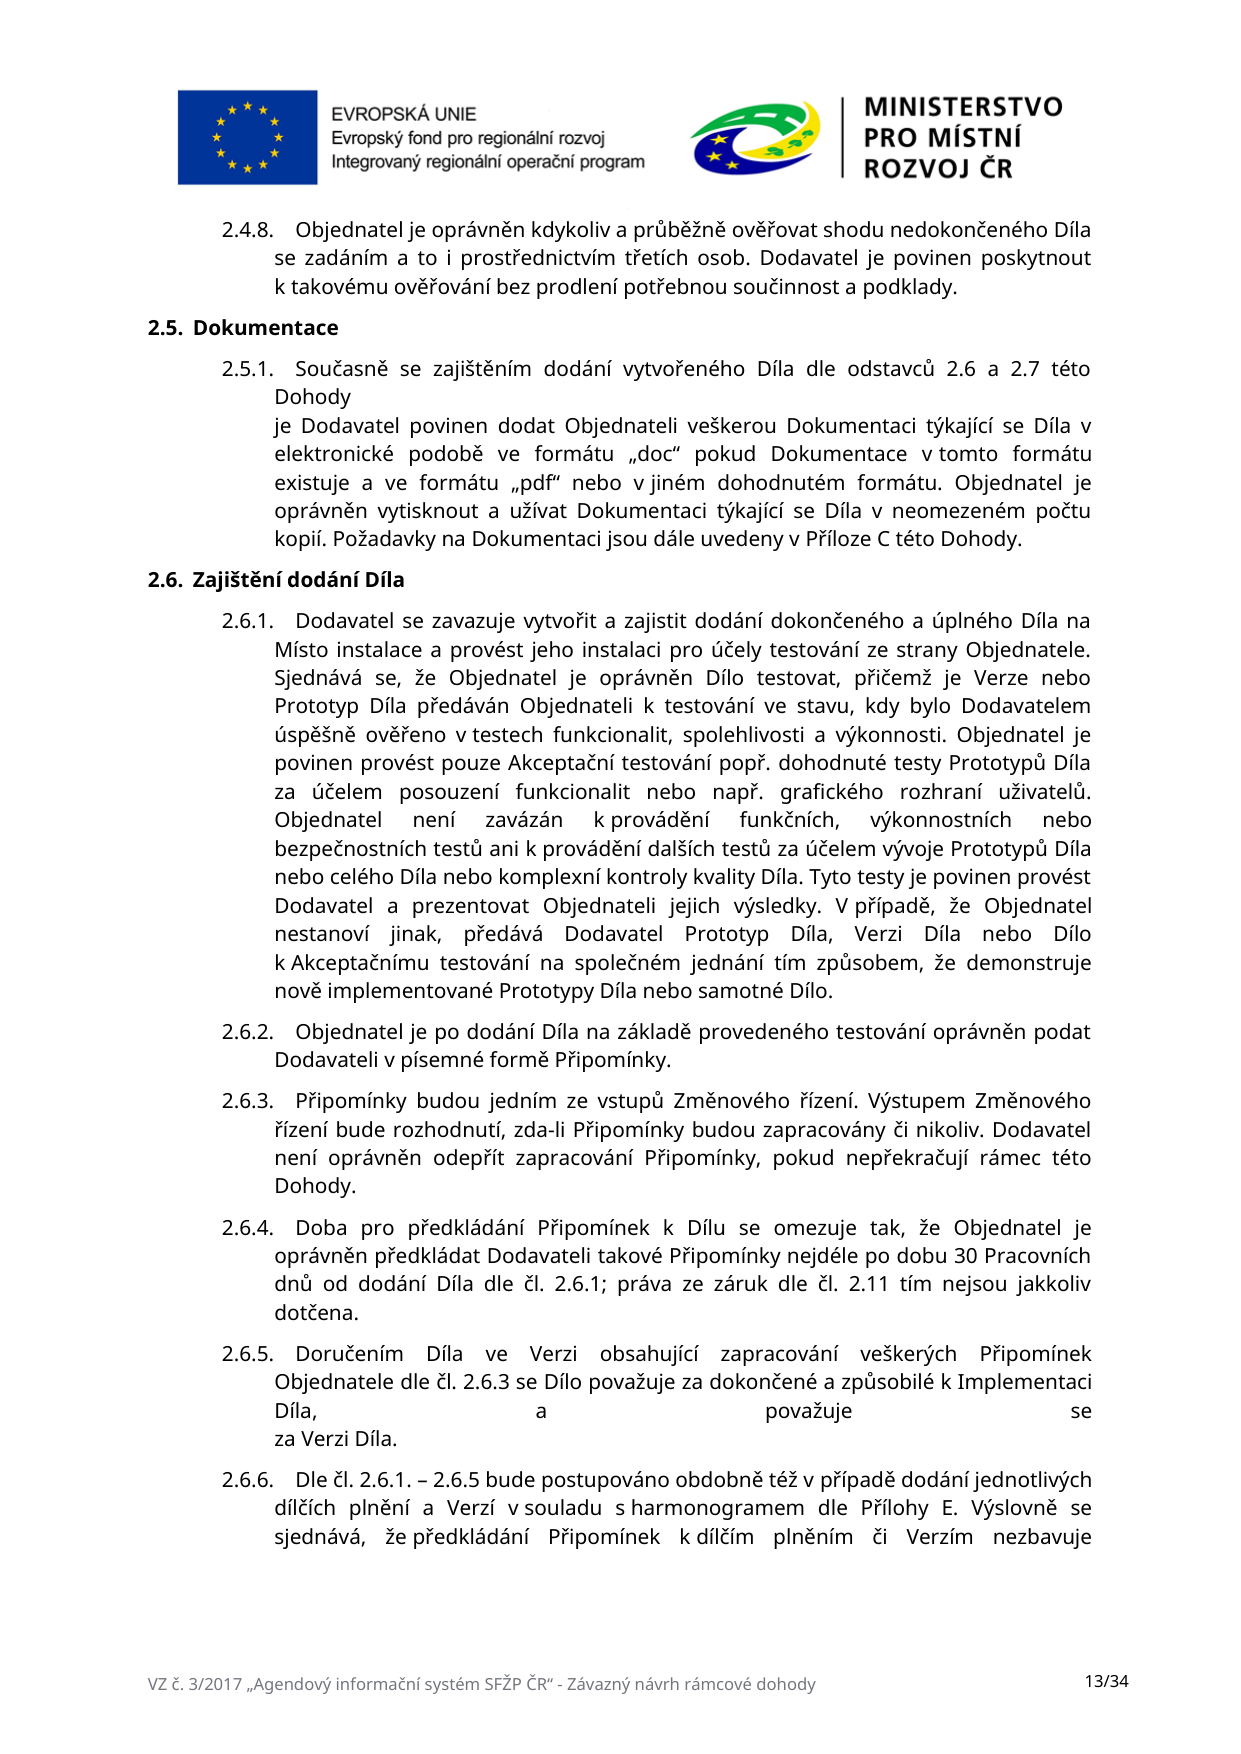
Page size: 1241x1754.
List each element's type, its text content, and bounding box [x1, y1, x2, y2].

text Doba pro předkládání Připomínek k Dílu se omezuje tak, že Objednatel je oprávněn předkládat Dodavateli takové Připomínky nejdéle po dobu 30 Pracovních dnů od dodání Díla dle čl. 2.6.1; práva ze záruk dle čl. 2.11 tím nejsou jakkoliv dotčena. [222, 1213, 1092, 1326]
picture [147, 59, 1093, 216]
text Současně se zajištěním dodání vytvořeného Díla dle odstavců 2.6 a 2.7 této Dohody je Dodavatel povinen dodat Objednateli veškerou Dokumentaci týkající se Díla v elektronické podobě ve formátu „doc“ pokud Dokumentace v tomto formátu existuje a ve formátu „pdf“ nebo v jiném dohodnutém formátu. Objednatel je oprávněn vytisknout a užívat Dokumentaci týkající se Díla v neomezeném počtu kopií. Požadavky na Dokumentaci jsou dále uvedeny v Příloze C této Dohody. [222, 354, 1092, 553]
text Dokumentace [148, 313, 1092, 341]
text Objednatel je po dodání Díla na základě provedeného testování oprávněn podat Dodavateli v písemné formě Připomínky. [222, 1017, 1092, 1074]
text Dodavatel se zavazuje vytvořit a zajistit dodání dokončeného a úplného Díla na Místo instalace a provést jeho instalaci pro účely testování ze strany Objednatele. Sjednává se, že Objednatel je oprávněn Dílo testovat, přičemž je Verze nebo Prototyp Díla předáván Objednateli k testování ve stavu, kdy bylo Dodavatelem úspěšně ověřeno v testech funkcionalit, spolehlivosti a výkonnosti. Objednatel je povinen provést pouze Akceptační testování popř. dohodnuté testy Prototypů Díla za účelem posouzení funkcionalit nebo např. grafického rozhraní uživatelů. Objednatel není zavázán k provádění funkčních, výkonnostních nebo bezpečnostních testů ani k provádění dalších testů za účelem vývoje Prototypů Díla nebo celého Díla nebo komplexní kontroly kvality Díla. Tyto testy je povinen provést Dodavatel a prezentovat Objednateli jejich výsledky. V případě, že Objednatel nestanoví jinak, předává Dodavatel Prototyp Díla, Verzi Díla nebo Dílo k Akceptačnímu testování na společném jednání tím způsobem, že demonstruje nově implementované Prototypy Díla nebo samotné Dílo. [222, 606, 1092, 1004]
text Připomínky budou jedním ze vstupů Změnového řízení. Výstupem Změnového řízení bude rozhodnutí, zda-li Připomínky budou zapracovány či nikoliv. Dodavatel není oprávněn odepřít zapracování Připomínky, pokud nepřekračují rámec této Dohody. [222, 1086, 1092, 1200]
text Doručením Díla ve Verzi obsahující zapracování veškerých Připomínek Objednatele dle čl. 2.6.3 se Dílo považuje za dokončené a způsobilé k Implementaci Díla, a považuje se za Verzi Díla. [222, 1339, 1092, 1453]
text Objednatel je oprávněn kdykoliv a průběžně ověřovat shodu nedokončeného Díla se zadáním a to i prostřednictvím třetích osob. Dodavatel je povinen poskytnout k takovému ověřování bez prodlení potřebnou součinnost a podklady. [222, 216, 1092, 300]
text Zajištění dodání Díla [148, 565, 1092, 594]
